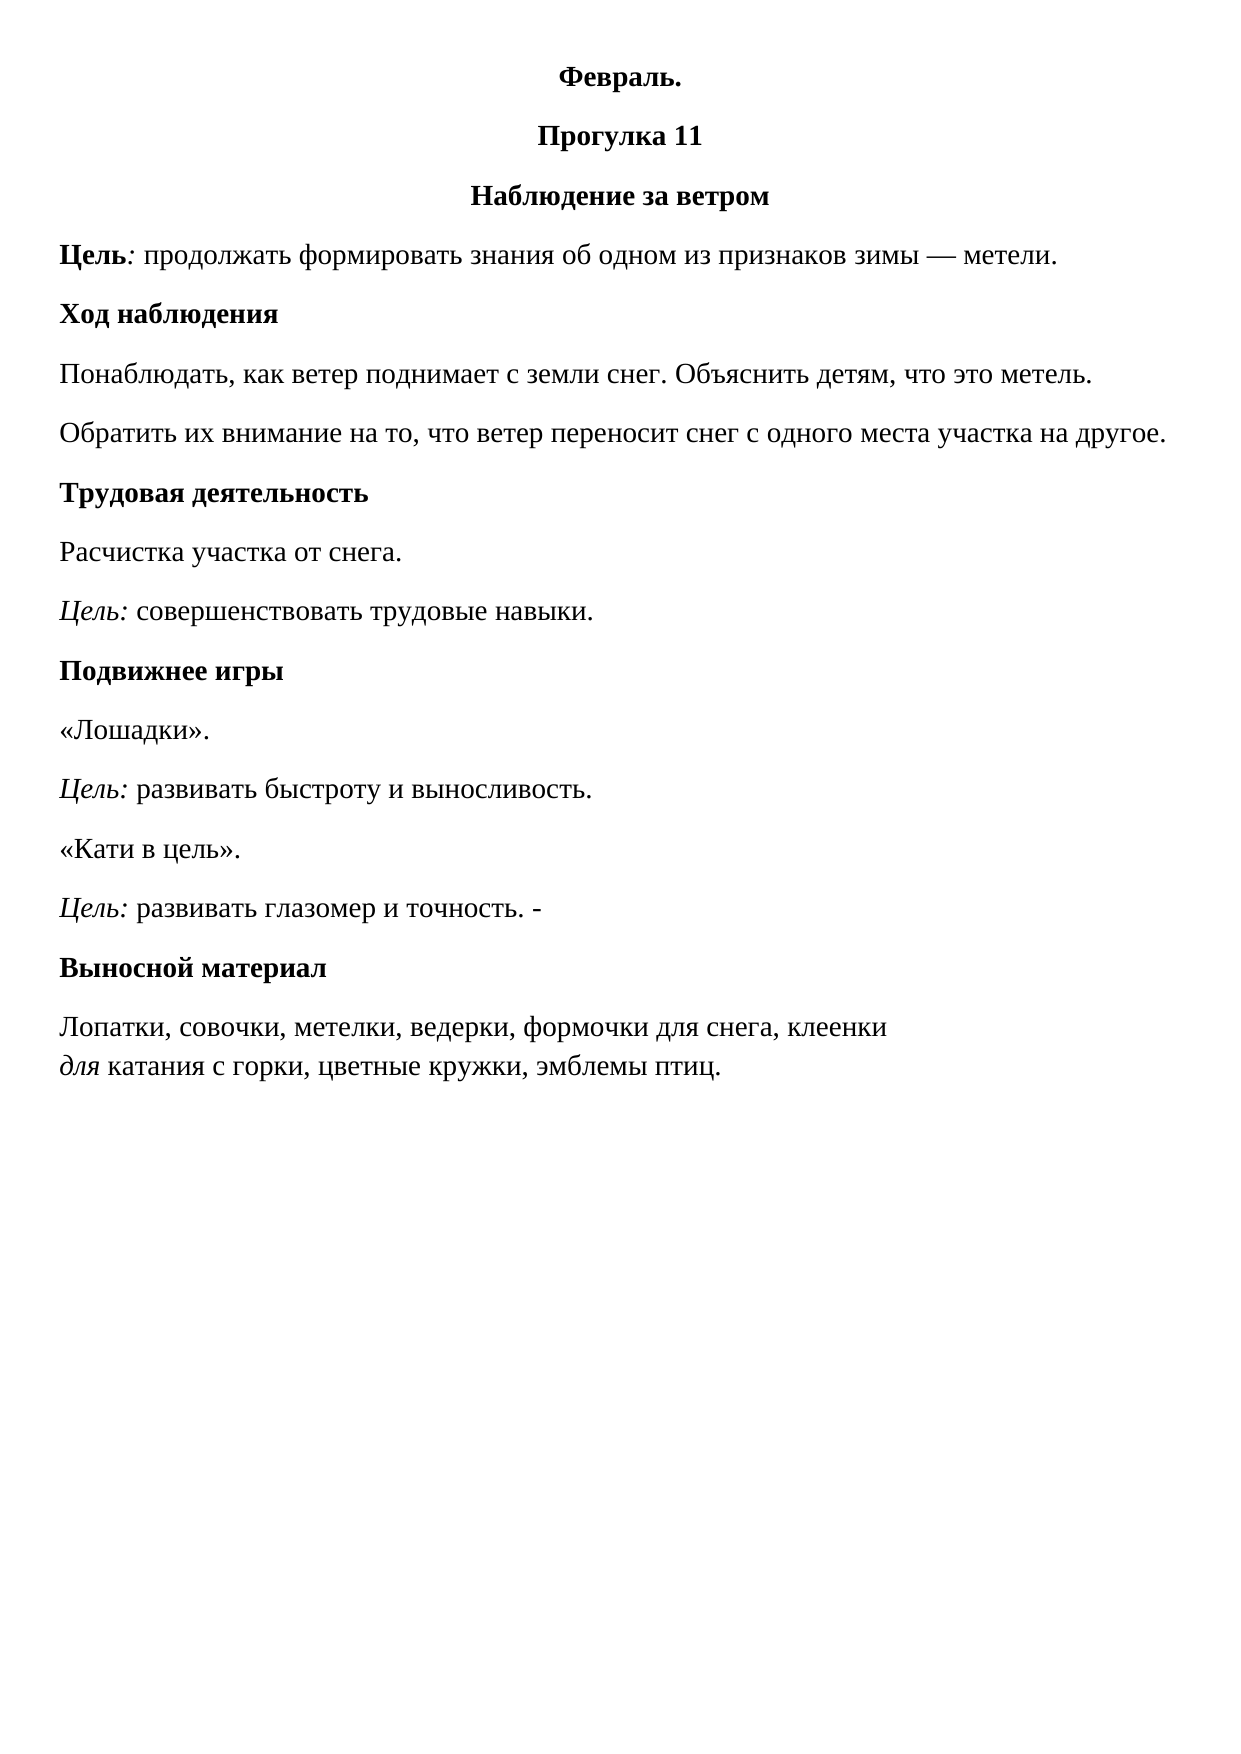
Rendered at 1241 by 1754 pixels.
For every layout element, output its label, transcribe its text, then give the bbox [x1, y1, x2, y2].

text Февраль. [59, 59, 1181, 93]
text Обратить их внимание на то, что ветер переносит снег с одного места участка на другое. [59, 415, 1181, 449]
text Цель: совершенствовать трудовые навыки. [59, 593, 1181, 627]
text Цель: развивать глазомер и точность. - [59, 890, 1181, 924]
text Расчистка участка от снега. [59, 534, 1181, 568]
text «Кати в цель». [59, 831, 1181, 864]
text Прогулка 11 [59, 118, 1181, 152]
text Цель: развивать быстроту и выносливость. [59, 772, 1181, 805]
text Подвижнее игры [59, 653, 1181, 686]
text Трудовая деятельность [59, 475, 1181, 508]
text Выносной материал [59, 950, 1181, 983]
text «Лошадки». [59, 712, 1181, 746]
text Понаблюдать, как ветер поднимает с земли снег. Объяснить детям, что это метель. [59, 356, 1181, 389]
text Цель: продолжать формировать знания об одном из признаков зимы — метели. [59, 237, 1181, 271]
text Ход наблюдения [59, 297, 1181, 330]
text Наблюдение за ветром [59, 178, 1181, 211]
text Лопатки, совочки, метелки, ведерки, формочки для снега, клеенки для катания с горки, цветные кружки, эмблемы птиц. [59, 1009, 1181, 1081]
